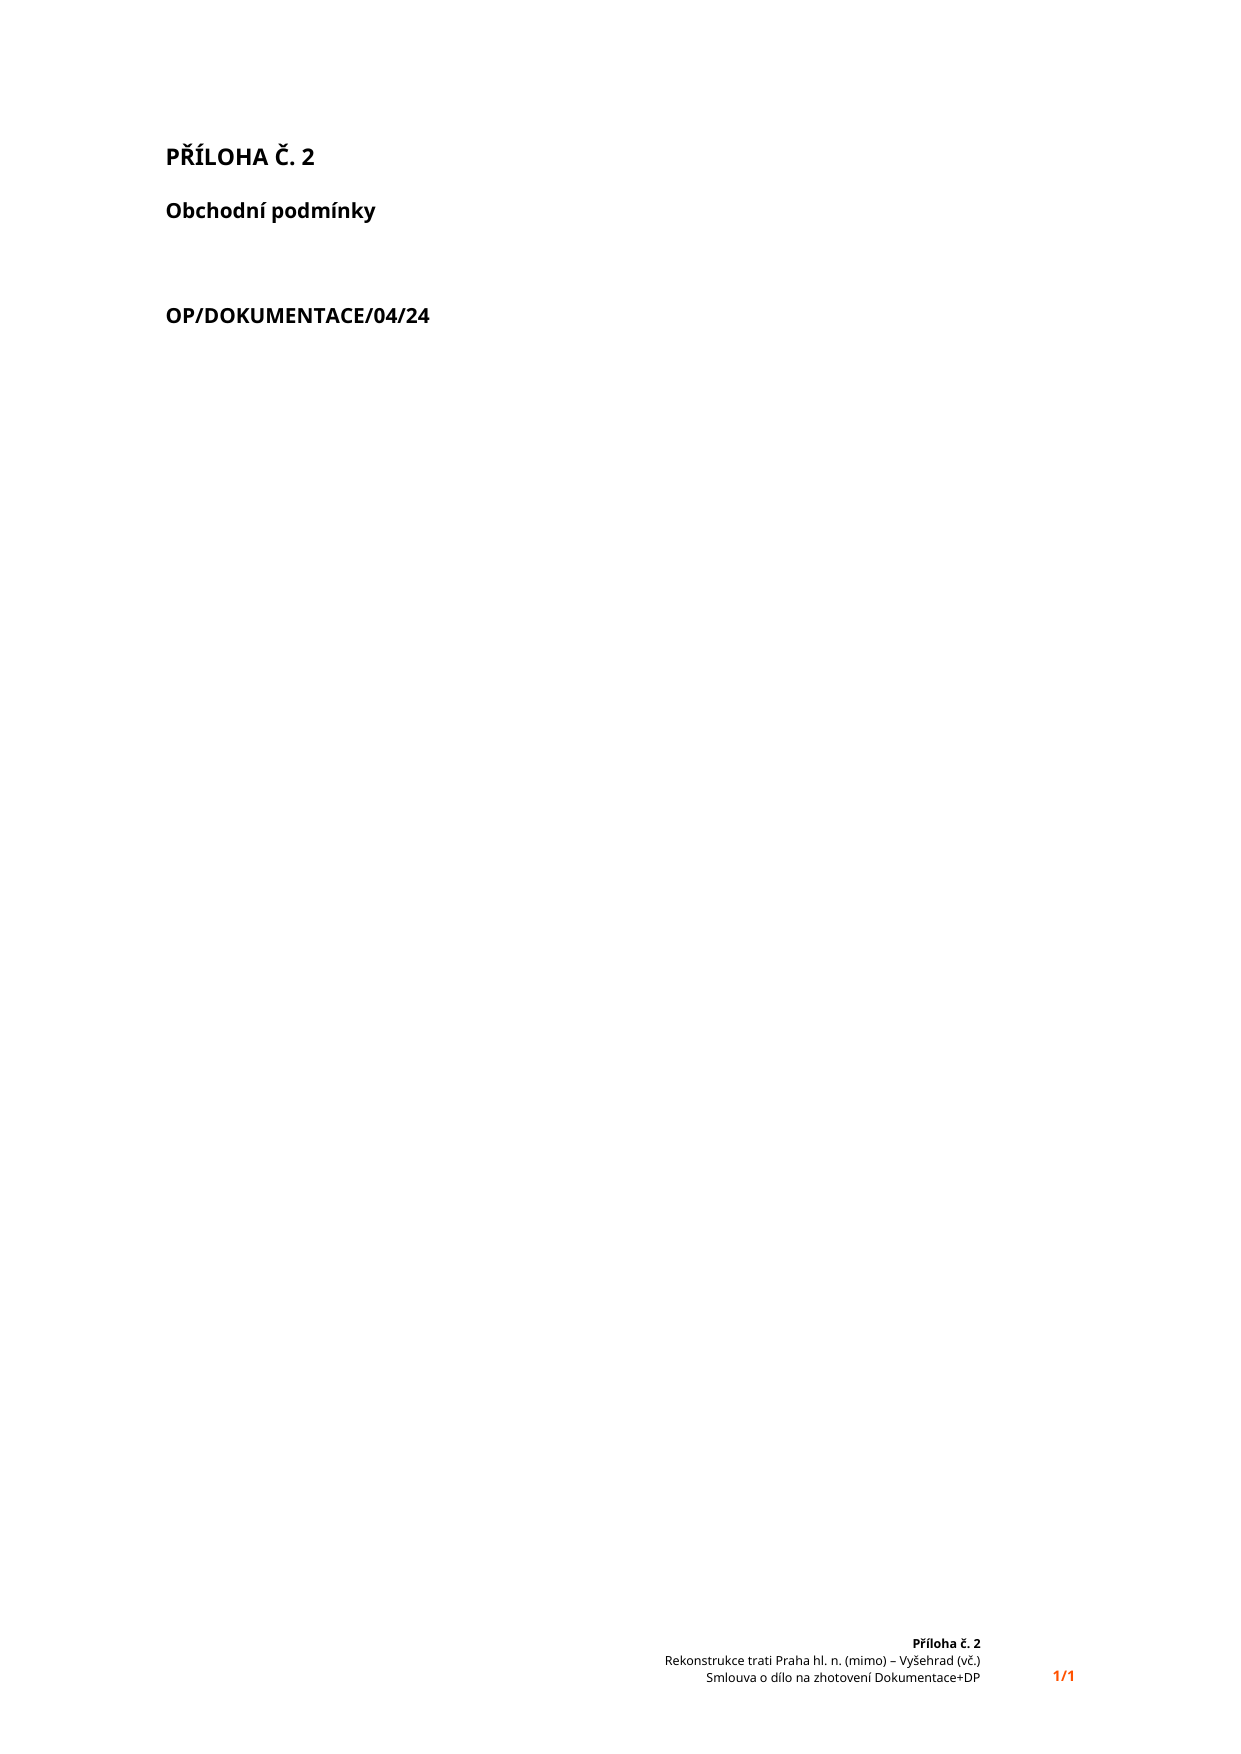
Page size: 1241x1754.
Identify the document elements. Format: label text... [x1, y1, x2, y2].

text Obchodní podmínky [165, 197, 1075, 225]
text OP/DOKUMENTACE/04/24 [165, 301, 1075, 329]
text Příloha č. 2 [165, 141, 1075, 173]
